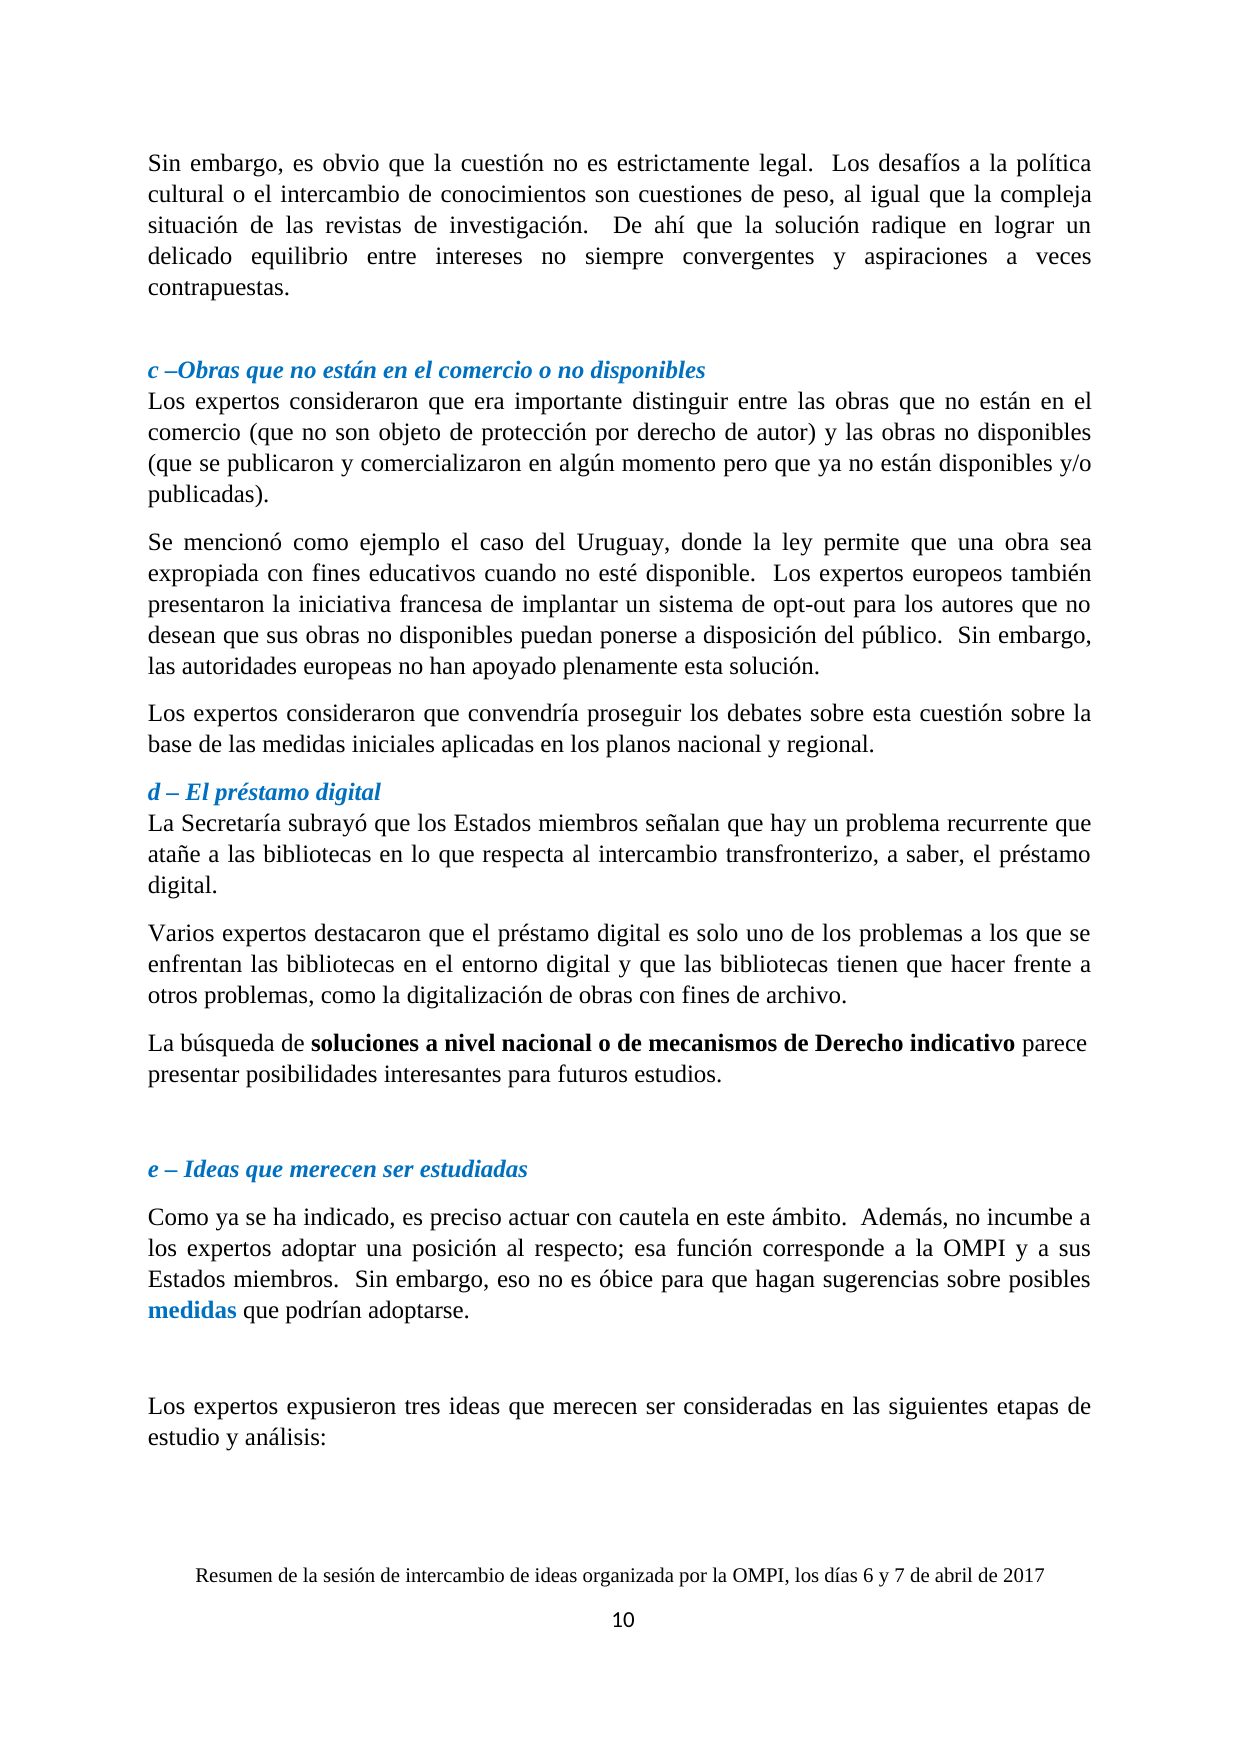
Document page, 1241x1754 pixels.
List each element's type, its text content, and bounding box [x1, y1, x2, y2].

text e – Ideas que merecen ser estudiadas [148, 1154, 1093, 1183]
text Los expertos consideraron que convendría proseguir los debates sobre esta cuestión sobre la base de las medidas iniciales aplicadas en los planos nacional y regional. [148, 698, 1093, 758]
text La Secretaría subrayó que los Estados miembros señalan que hay un problema recurrente que atañe a las bibliotecas en lo que respecta al intercambio transfronterizo, a saber, el préstamo digital. [148, 808, 1093, 899]
text Sin embargo, es obvio que la cuestión no es estrictamente legal. Los desafíos a la política cultural o el intercambio de conocimientos son cuestiones de peso, al igual que la compleja situación de las revistas de investigación. De ahí que la solución radique en lograr un delicado equilibrio entre intereses no siempre convergentes y aspiraciones a veces contrapuestas. [148, 148, 1093, 301]
subtitle d – El préstamo digital [148, 777, 1093, 806]
text Los expertos consideraron que era importante distinguir entre las obras que no están en el comercio (que no son objeto de protección por derecho de autor) y las obras no disponibles (que se publicaron y comercializaron en algún momento pero que ya no están disponibles y/o publicadas). [148, 386, 1093, 508]
text La búsqueda de soluciones a nivel nacional o de mecanismos de Derecho indicativo parece presentar posibilidades interesantes para futuros estudios. [148, 1028, 1093, 1088]
text Como ya se ha indicado, es preciso actuar con cautela en este ámbito. Además, no incumbe a los expertos adoptar una posición al respecto; esa función corresponde a la OMPI y a sus Estados miembros. Sin embargo, eso no es óbice para que hagan sugerencias sobre posibles medidas que podrían adoptarse. [148, 1202, 1093, 1324]
text Se mencionó como ejemplo el caso del Uruguay, donde la ley permite que una obra sea expropiada con fines educativos cuando no esté disponible. Los expertos europeos también presentaron la iniciativa francesa de implantar un sistema de opt-out para los autores que no desean que sus obras no disponibles puedan ponerse a disposición del público. Sin embargo, las autoridades europeas no han apoyado plenamente esta solución. [148, 527, 1093, 679]
subtitle c –Obras que no están en el comercio o no disponibles [148, 355, 1093, 383]
text Los expertos expusieron tres ideas que merecen ser consideradas en las siguientes etapas de estudio y análisis: [148, 1391, 1093, 1451]
text Varios expertos destacaron que el préstamo digital es solo uno de los problemas a los que se enfrentan las bibliotecas en el entorno digital y que las bibliotecas tienen que hacer frente a otros problemas, como la digitalización de obras con fines de archivo. [148, 918, 1093, 1009]
